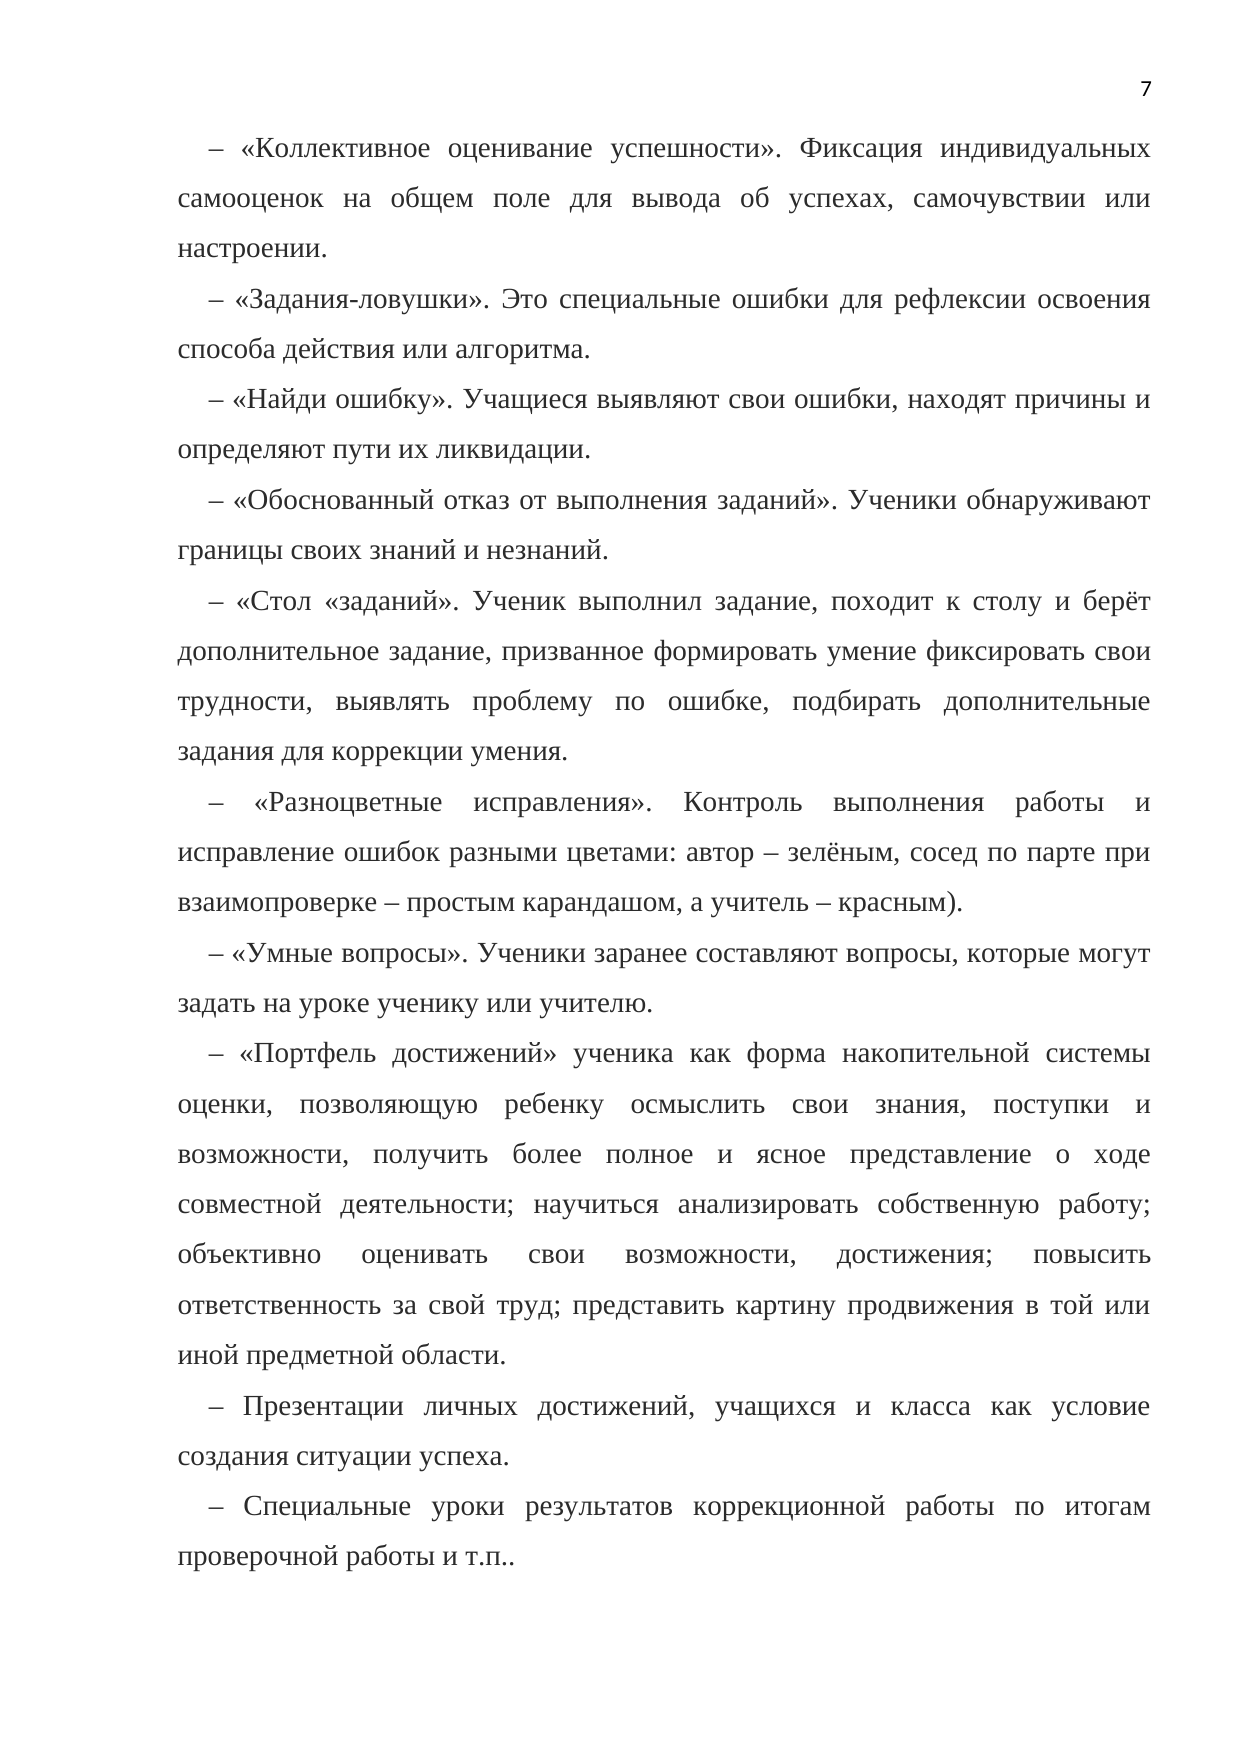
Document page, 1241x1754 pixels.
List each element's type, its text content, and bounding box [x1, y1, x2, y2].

text – «Стол «заданий». Ученик выполнил задание, походит к столу и берёт дополнительное задание, призванное формировать умение фиксировать свои трудности, выявлять проблему по ошибке, подбирать дополнительные задания для коррекции умения. [177, 583, 1152, 767]
text – Специальные уроки результатов коррекционной работы по итогам проверочной работы и т.п.. [177, 1488, 1152, 1572]
text – «Найди ошибку». Учащиеся выявляют свои ошибки, находят причины и определяют пути их ликвидации. [177, 381, 1152, 465]
text – «Задания-ловушки». Это специальные ошибки для рефлексии освоения способа действия или алгоритма. [177, 281, 1152, 364]
text – Презентации личных достижений, учащихся и класса как условие создания ситуации успеха. [177, 1388, 1152, 1471]
text – «Коллективное оценивание успешности». Фиксация индивидуальных самооценок на общем поле для вывода об успехах, самочувствии или настроении. [177, 130, 1152, 264]
text – «Умные вопросы». Ученики заранее составляют вопросы, которые могут задать на уроке ученику или учителю. [177, 935, 1152, 1019]
text – «Разноцветные исправления». Контроль выполнения работы и исправление ошибок разными цветами: автор – зелёным, сосед по парте при взаимопроверке – простым карандашом, а учитель – красным). [177, 784, 1152, 918]
text – «Обоснованный отказ от выполнения заданий». Ученики обнаруживают границы своих знаний и незнаний. [177, 482, 1152, 566]
text – «Портфель достижений» ученика как форма накопительной системы оценки, позволяющую ребенку осмыслить свои знания, поступки и возможности, получить более полное и ясное представление о ходе совместной деятельности; научиться анализировать собственную работу; объективно оценивать свои возможности, достижения; повысить ответственность за свой труд; представить картину продвижения в той или иной предметной области. [177, 1035, 1152, 1371]
